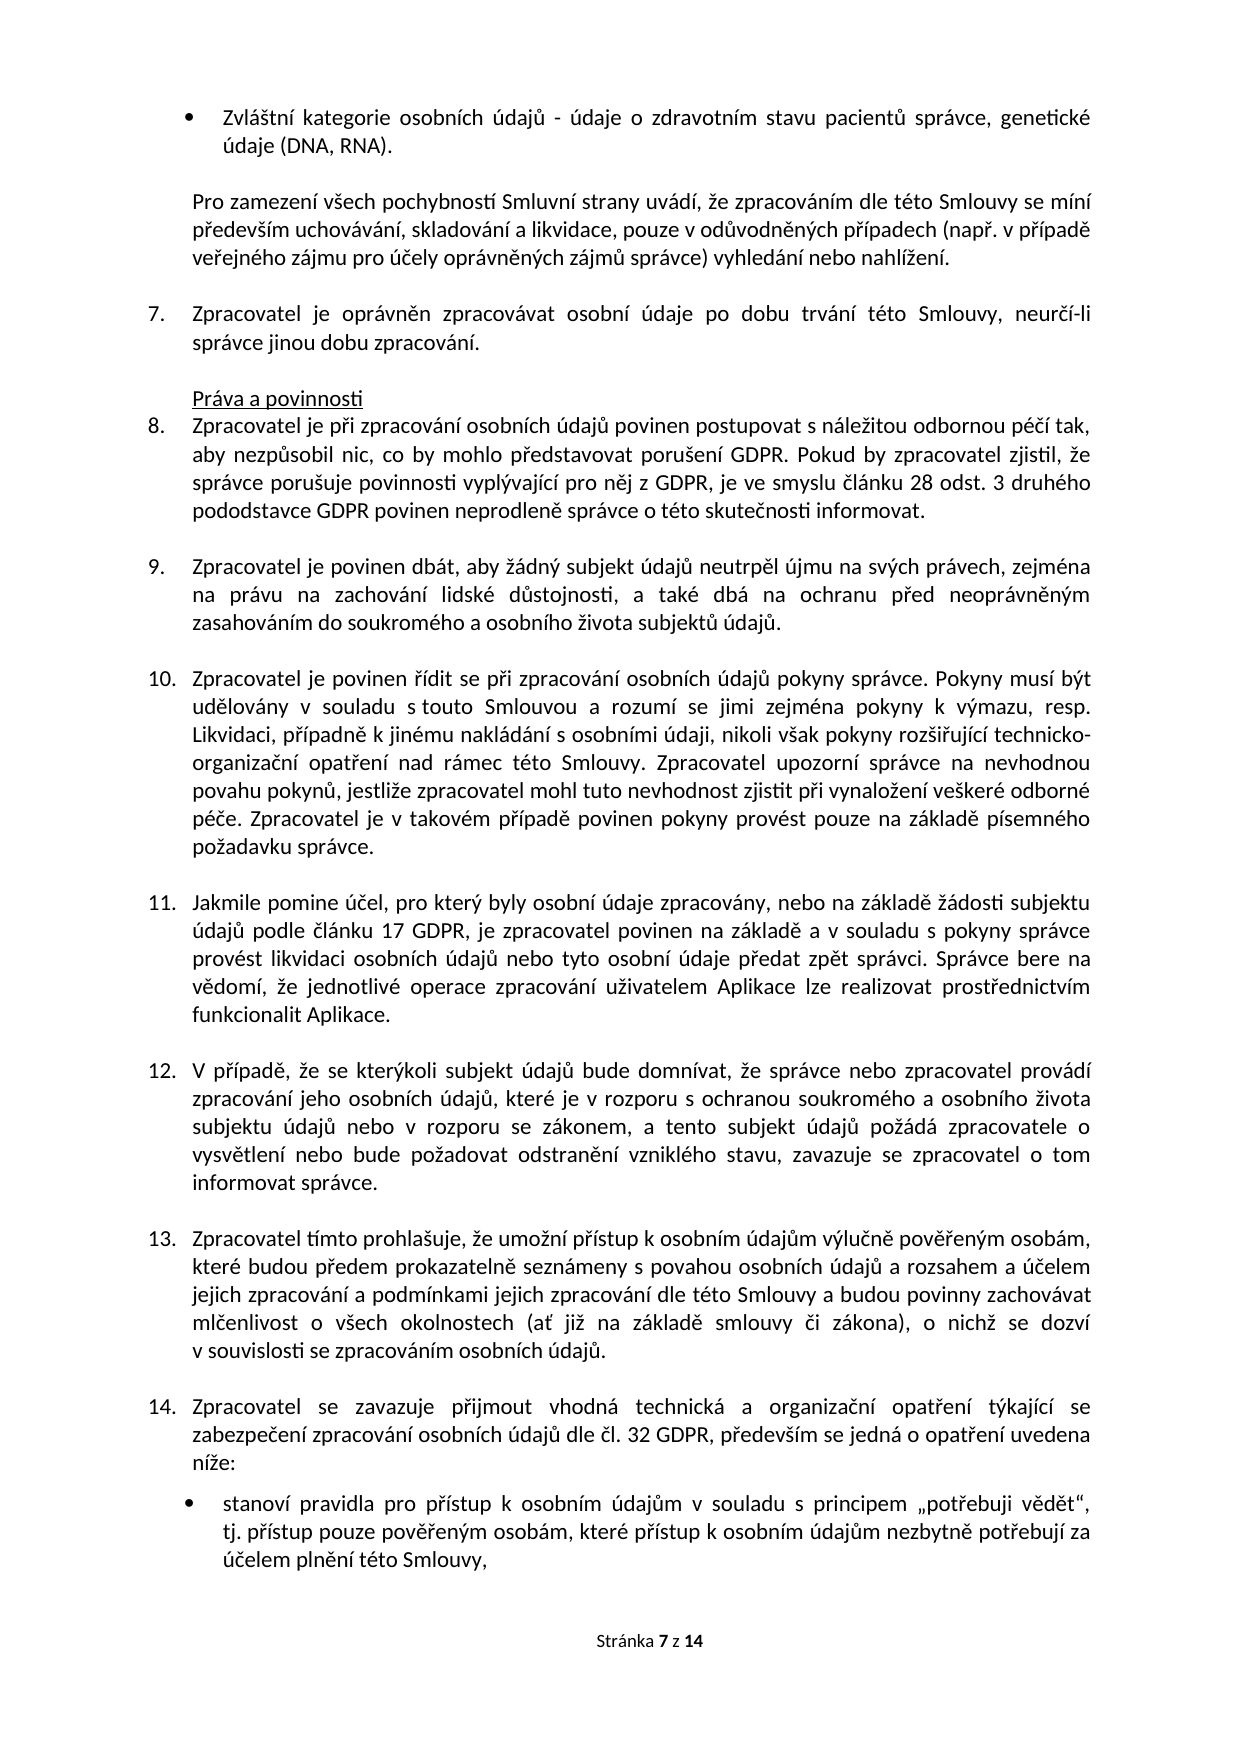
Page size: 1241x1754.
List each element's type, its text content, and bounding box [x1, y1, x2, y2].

list Zpracovatel se zavazuje přijmout vhodná technická a organizační opatření týkající se zabezpečení zpracování osobních údajů dle čl. 32 GDPR, především se jedná o opatření uvedena níže: [148, 1392, 1092, 1476]
list Zpracovatel je oprávněn zpracovávat osobní údaje po dobu trvání této Smlouvy, neurčí-li správce jinou dobu zpracování. [148, 299, 1092, 356]
list Zvláštní kategorie osobních údajů - údaje o zdravotním stavu pacientů správce, genetické údaje (DNA, RNA). [185, 103, 1092, 159]
list Zpracovatel je při zpracování osobních údajů povinen postupovat s náležitou odbornou péčí tak, aby nezpůsobil nic, co by mohlo představovat porušení GDPR. Pokud by zpracovatel zjistil, že správce porušuje povinnosti vyplývající pro něj z GDPR, je ve smyslu článku 28 odst. 3 druhého pododstavce GDPR povinen neprodleně správce o této skutečnosti informovat. [148, 412, 1092, 524]
list Zpracovatel tímto prohlašuje, že umožní přístup k osobním údajům výlučně pověřeným osobám, které budou předem prokazatelně seznámeny s povahou osobních údajů a rozsahem a účelem jejich zpracování a podmínkami jejich zpracování dle této Smlouvy a budou povinny zachovávat mlčenlivost o všech okolnostech (ať již na základě smlouvy či zákona), o nichž se dozví v souvislosti se zpracováním osobních údajů. [148, 1224, 1092, 1364]
list Práva a povinnosti [192, 384, 1092, 412]
list Pro zamezení všech pochybností Smluvní strany uvádí, že zpracováním dle této Smlouvy se míní především uchovávání, skladování a likvidace, pouze v odůvodněných případech (např. v případě veřejného zájmu pro účely oprávněných zájmů správce) vyhledání nebo nahlížení. [192, 187, 1092, 272]
list Zpracovatel je povinen dbát, aby žádný subjekt údajů neutrpěl újmu na svých právech, zejména na právu na zachování lidské důstojnosti, a také dbá na ochranu před neoprávněným zasahováním do soukromého a osobního života subjektů údajů. [148, 552, 1092, 636]
list stanoví pravidla pro přístup k osobním údajům v souladu s principem „potřebuji vědět“, tj. přístup pouze pověřeným osobám, které přístup k osobním údajům nezbytně potřebují za účelem plnění této Smlouvy, [185, 1489, 1092, 1573]
list V případě, že se kterýkoli subjekt údajů bude domnívat, že správce nebo zpracovatel provádí zpracování jeho osobních údajů, které je v rozporu s ochranou soukromého a osobního života subjektu údajů nebo v rozporu se zákonem, a tento subjekt údajů požádá zpracovatele o vysvětlení nebo bude požadovat odstranění vzniklého stavu, zavazuje se zpracovatel o tom informovat správce. [148, 1056, 1092, 1196]
list Zpracovatel je povinen řídit se při zpracování osobních údajů pokyny správce. Pokyny musí být udělovány v souladu s touto Smlouvou a rozumí se jimi zejména pokyny k výmazu, resp. Likvidaci, případně k jinému nakládání s osobními údaji, nikoli však pokyny rozšiřující technicko-organizační opatření nad rámec této Smlouvy. Zpracovatel upozorní správce na nevhodnou povahu pokynů, jestliže zpracovatel mohl tuto nevhodnost zjistit při vynaložení veškeré odborné péče. Zpracovatel je v takovém případě povinen pokyny provést pouze na základě písemného požadavku správce. [148, 664, 1092, 860]
list Jakmile pomine účel, pro který byly osobní údaje zpracovány, nebo na základě žádosti subjektu údajů podle článku 17 GDPR, je zpracovatel povinen na základě a v souladu s pokyny správce provést likvidaci osobních údajů nebo tyto osobní údaje předat zpět správci. Správce bere na vědomí, že jednotlivé operace zpracování uživatelem Aplikace lze realizovat prostřednictvím funkcionalit Aplikace. [148, 888, 1092, 1028]
